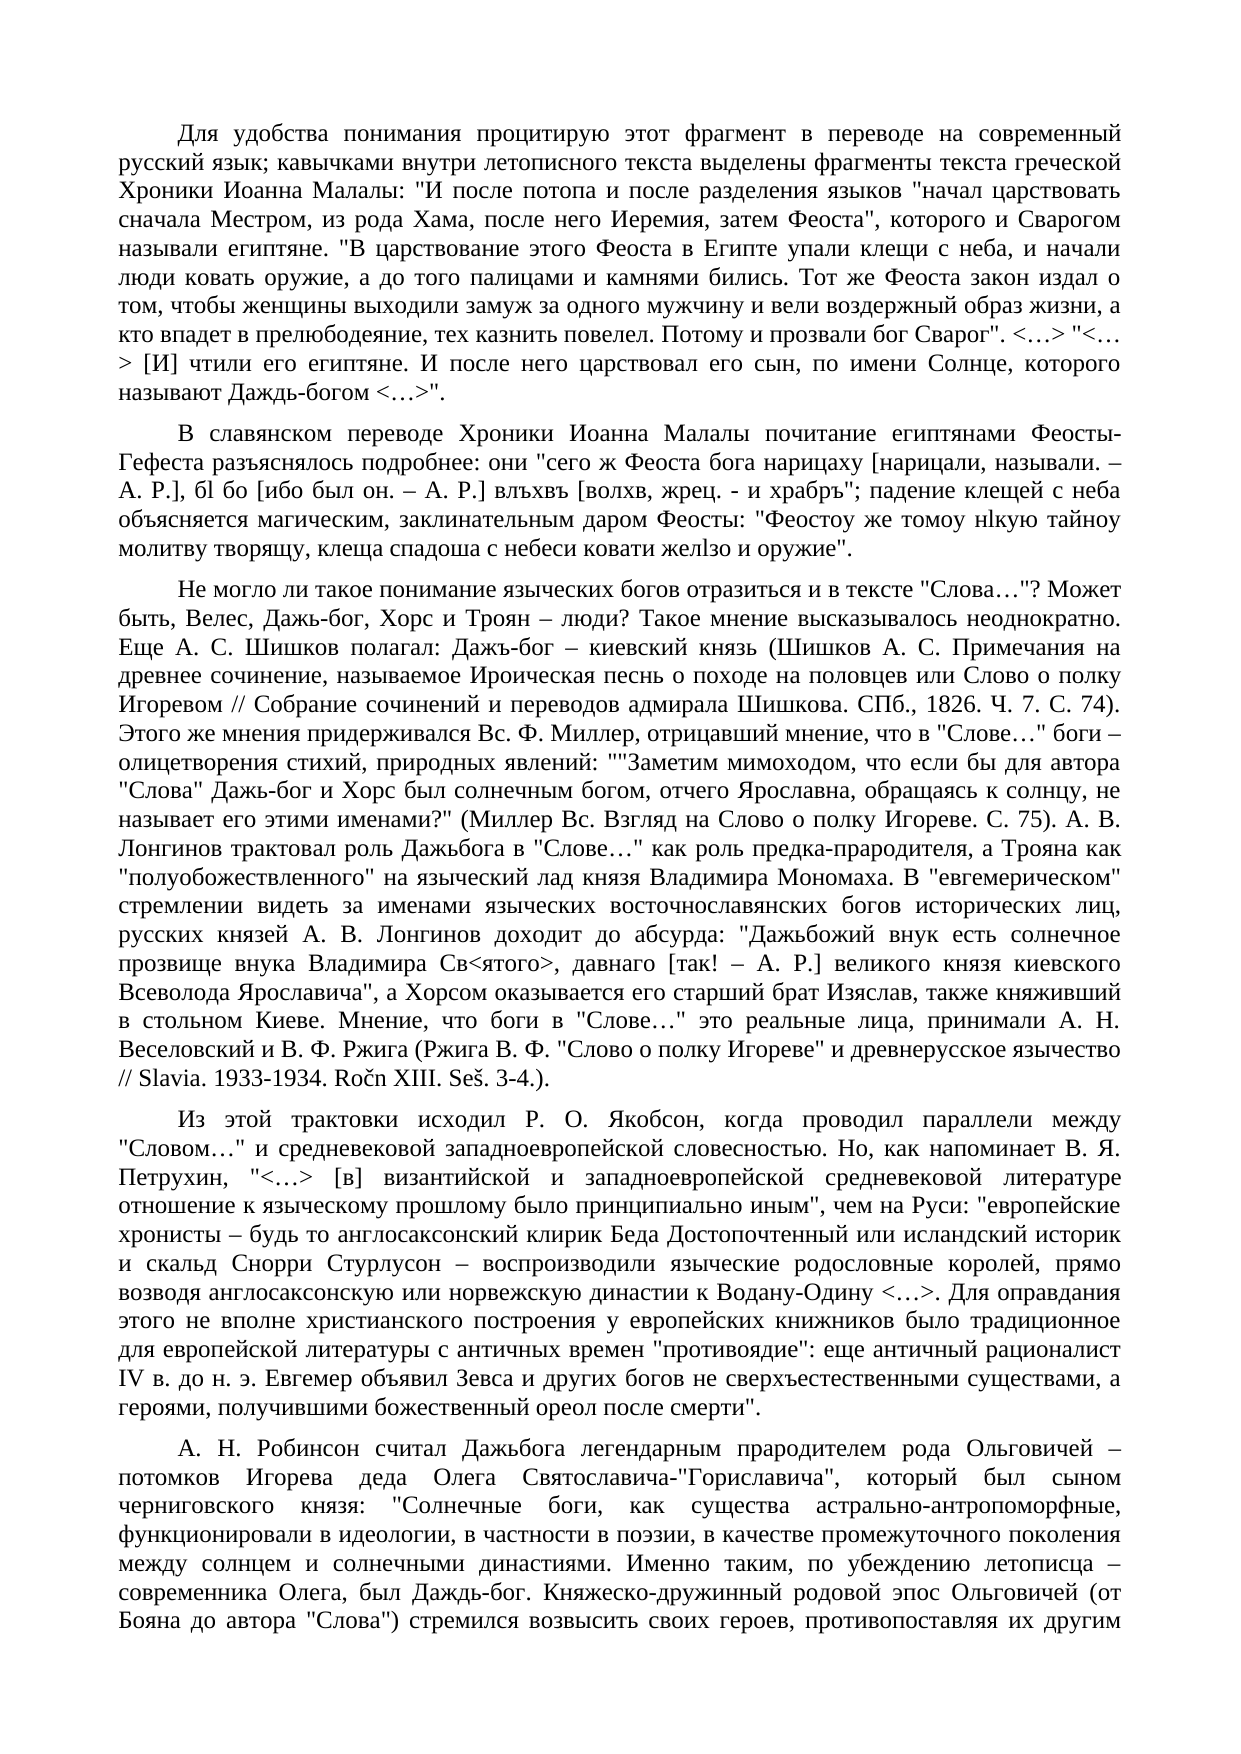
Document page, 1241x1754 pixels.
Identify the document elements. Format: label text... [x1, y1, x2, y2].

text Из этой трактовки исходил Р. О. Якобсон, когда проводил параллели между "Словом…" и средневековой западноевропейской словесностью. Но, как напоминает В. Я. Петрухин, "<…> [в] византийской и западноевропейской средневековой литературе отношение к языческому прошлому было принципиально иным", чем на Руси: "европейские хронисты – будь то англосаксонский клирик Беда Достопочтенный или исландский историк и скальд Снорри Стурлусон – воспроизводили языческие родословные королей, прямо возводя англосаксонскую или норвежскую династии к Водану-Одину <…>. Для оправдания этого не вполне христианского построения у европейских книжников было традиционное для европейской литературы с античных времен "противоядие": еще античный рационалист IV в. до н. э. Евгемер объявил Зевса и других богов не сверхъестественными существами, а героями, получившими божественный ореол после смерти". [118, 1104, 1122, 1421]
text В славянском переводе Хроники Иоанна Малалы почитание египтянами Феосты-Гефеста разъяснялось подробнее: они "сего ж Феоста бога нарицаху [нарицали, называли. – А. Р.], бl бо [ибо был он. – А. Р.] влъхвъ [волхв, жрец. - и храбръ"; падение клещей с неба объясняется магическим, заклинательным даром Феосты: "Феостоу же томоу нlкую тайноу молитву творящу, клеща спадоша с небеси ковати желlзо и оружие". [118, 418, 1122, 562]
text Не могло ли такое понимание языческих богов отразиться и в тексте "Слова…"? Может быть, Велес, Дажь-бог, Хорс и Троян – люди? Такое мнение высказывалось неоднократно. Еще А. С. Шишков полагал: Дажъ-бог – киевский князь (Шишков А. С. Примечания на древнее сочинение, называемое Ироическая песнь о походе на половцев или Слово о полку Игоревом // Собрание сочинений и переводов адмирала Шишкова. СПб., 1826. Ч. 7. С. 74). Этого же мнения придерживался Вс. Ф. Миллер, отрицавший мнение, что в "Слове…" боги – олицетворения стихий, природных явлений: ""Заметим мимоходом, что если бы для автора "Слова" Дажь-бог и Хорс был солнечным богом, отчего Ярославна, обращаясь к солнцу, не называет его этими именами?" (Миллер Вс. Взгляд на Слово о полку Игореве. С. 75). А. В. Лонгинов трактовал роль Дажьбога в "Слове…" как роль предка-прародителя, а Трояна как "полуобожествленного" на языческий лад князя Владимира Мономаха. В "евгемерическом" стремлении видеть за именами языческих восточнославянских богов исторических лиц, русских князей А. В. Лонгинов доходит до абсурда: "Дажьбожий внук есть солнечное прозвище внука Владимира Св<ятого>, давнаго [так! – А. Р.] великого князя киевского Всеволода Ярославича", а Хорсом оказывается его старший брат Изяслав, также княживший в стольном Киеве. Мнение, что боги в "Слове…" это реальные лица, принимали А. Н. Веселовский и В. Ф. Ржига (Ржига В. Ф. "Слово о полку Игореве" и древнерусское язычество // Slavia. 1933-1934. Ročn XIII. Seš. 3-4.). [118, 574, 1122, 1092]
text Для удобства понимания процитирую этот фрагмент в переводе на современный русский язык; кавычками внутри летописного текста выделены фрагменты текста греческой Хроники Иоанна Малалы: "И после потопа и после разделения языков "начал царствовать сначала Местром, из рода Хама, после него Иеремия, затем Феоста", которого и Сварогом называли египтяне. "В царствование этого Феоста в Египте упали клещи с неба, и начали люди ковать оружие, а до того палицами и камнями бились. Тот же Феоста закон издал о том, чтобы женщины выходили замуж за одного мужчину и вели воздержный образ жизни, а кто впадет в прелюбодеяние, тех казнить повелел. Потому и прозвали бог Сварог". <…> "<…> [И] чтили его египтяне. И после него царствовал его сын, по имени Солнце, которого называют Даждь-богом <…>". [118, 118, 1122, 406]
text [118, 1433, 1122, 1634]
